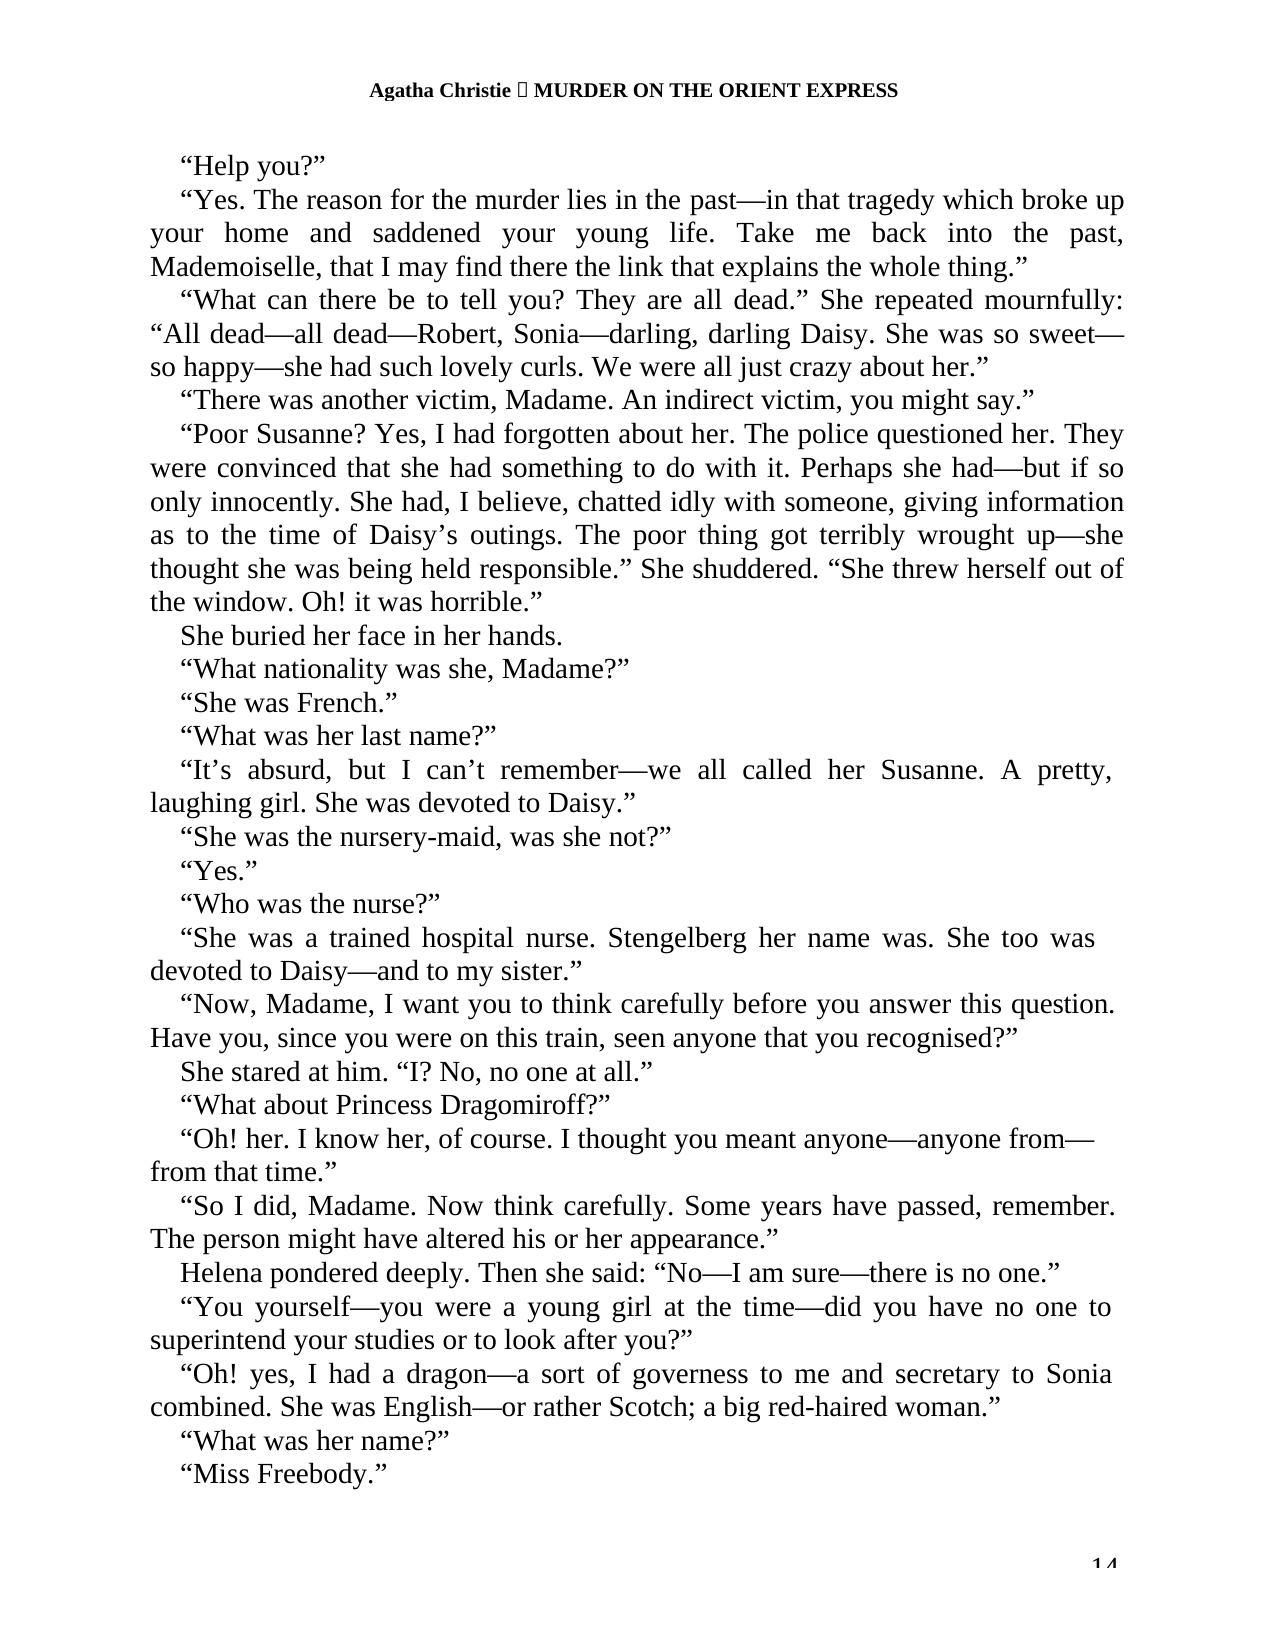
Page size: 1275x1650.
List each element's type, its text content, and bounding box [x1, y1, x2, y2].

text “She was a trained hospital nurse. Stengelberg her name was. She too was devoted to Daisy—and to my sister.” [150, 920, 1137, 987]
text “So I did, Madame. Now think carefully. Some years have passed, remember. [180, 1188, 1137, 1222]
text Have you, since you were on this train, seen anyone that you recognised?” She stared at him. “I? No, no one at all.” [150, 1020, 1048, 1087]
text “Oh! yes, I had a dragon—a sort of governess to me and secretary to Sonia combined. She was English—or rather Scotch; a big red-haired woman.” [150, 1356, 1137, 1423]
text “Who was the nurse?” [180, 886, 1137, 920]
text “Help you?” [180, 148, 1137, 182]
text “Now, Madame, I want you to think carefully before you answer this question. [180, 987, 1137, 1020]
text “Oh! her. I know her, of course. I thought you meant anyone—anyone from— from that time.” [150, 1121, 1137, 1188]
text The person might have altered his or her appearance.” [150, 1222, 1137, 1255]
text “What can there be to tell you? They are all dead.” She repeated mournfully: “All dead—all dead—Robert, Sonia—darling, darling Daisy. She was so sweet— so happy—she had such lovely curls. We were all just crazy about her.” [150, 282, 1125, 383]
text “Yes. The reason for the murder lies in the past—in that tragedy which broke up your home and saddened your young life. Take me back into the past, Mademoiselle, that I may find there the link that explains the whole thing.” [150, 182, 1125, 282]
text “What was her name?” “Miss Freebody.” [180, 1423, 499, 1490]
text She buried her face in her hands. “What nationality was she, Madame?” “She was French.” [180, 618, 637, 718]
text “Poor Susanne? Yes, I had forgotten about her. The police questioned her. They were convinced that she had something to do with it. Perhaps she had—but if so only innocently. She had, I believe, chatted idly with someone, giving information as to the time of Daisy’s outings. The poor thing got terribly wrought up—she thought she was being held responsible.” She shuddered. “She threw herself out of the window. Oh! it was horrible.” [150, 417, 1125, 618]
text “She was the nursery-maid, was she not?” “Yes.” [180, 819, 704, 886]
text “What about Princess Dragomiroff?” [180, 1087, 1137, 1121]
text “What was her last name?” [180, 718, 1137, 752]
text “There was another victim, Madame. An indirect victim, you might say.” [180, 383, 1137, 417]
text superintend your studies or to look after you?” [150, 1322, 1137, 1356]
text Helena pondered deeply. Then she said: “No—I am sure—there is no one.” “You yourself—you were a young girl at the time—did you have no one to [180, 1255, 1119, 1322]
text “It’s absurd, but I can’t remember—we all called her Susanne. A pretty, laughing girl. She was devoted to Daisy.” [150, 752, 1137, 819]
